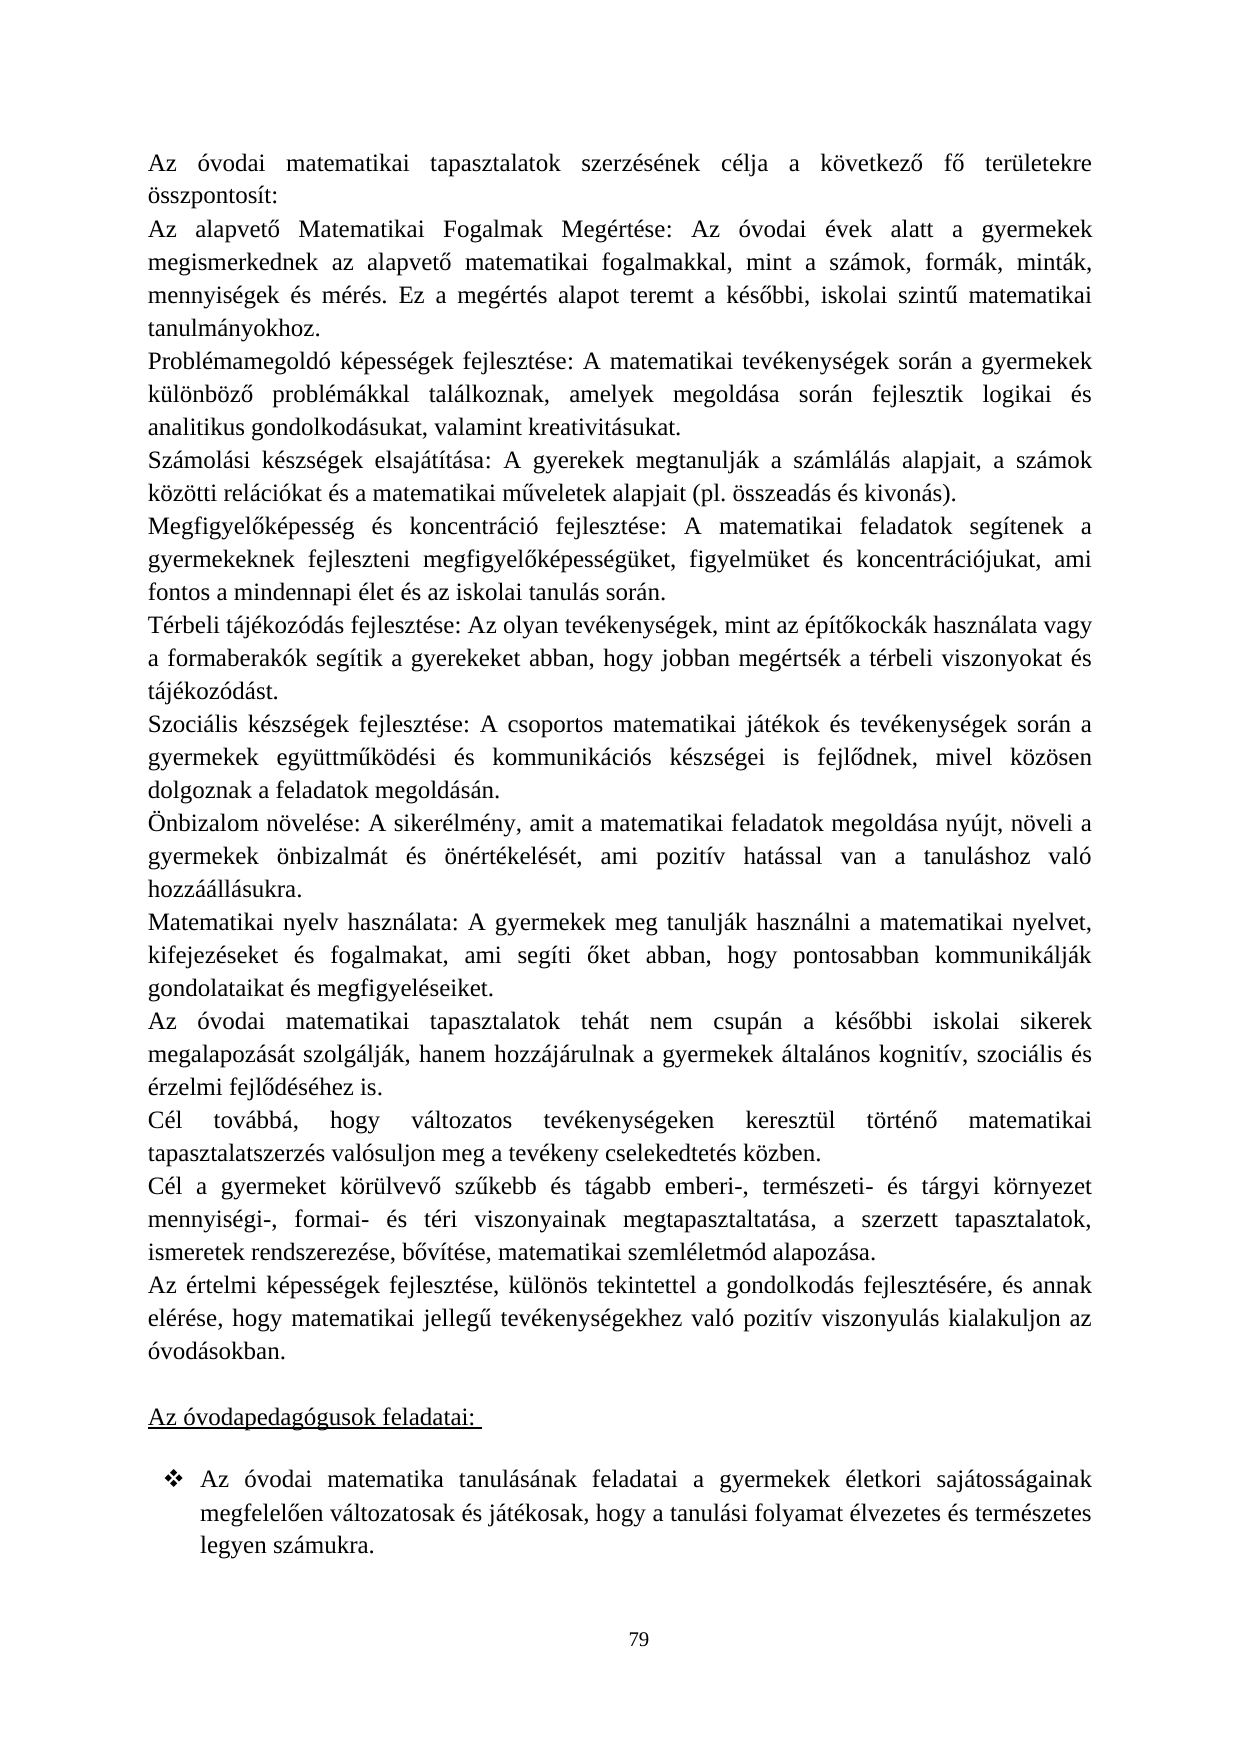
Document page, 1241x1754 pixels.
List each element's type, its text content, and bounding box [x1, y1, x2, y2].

text Szociális készségek fejlesztése: A csoportos matematikai játékok és tevékenységek során a gyermekek együttműködési és kommunikációs készségei is fejlődnek, mivel közösen dolgoznak a feladatok megoldásán. [148, 709, 1093, 804]
text Megfigyelőképesség és koncentráció fejlesztése: A matematikai feladatok segítenek a gyermekeknek fejleszteni megfigyelőképességüket, figyelmüket és koncentrációjukat, ami fontos a mindennapi élet és az iskolai tanulás során. [148, 511, 1093, 606]
text Az óvodai matematikai tapasztalatok szerzésének célja a következő fő területekre összpontosít: [148, 148, 1093, 209]
text Önbizalom növelése: A sikerélmény, amit a matematikai feladatok megoldása nyújt, növeli a gyermekek önbizalmát és önértékelését, ami pozitív hatással van a tanuláshoz való hozzáállásukra. [148, 808, 1093, 903]
list Az óvodai matematika tanulásának feladatai a gyermekek életkori sajátosságainak megfelelően változatosak és játékosak, hogy a tanulási folyamat élvezetes és természetes legyen számukra. [162, 1464, 1093, 1559]
text Számolási készségek elsajátítása: A gyerekek megtanulják a számlálás alapjait, a számok közötti relációkat és a matematikai műveletek alapjait (pl. összeadás és kivonás). [148, 445, 1093, 507]
text Térbeli tájékozódás fejlesztése: Az olyan tevékenységek, mint az építőkockák használata vagy a formaberakók segítik a gyerekeket abban, hogy jobban megértsék a térbeli viszonyokat és tájékozódást. [148, 610, 1093, 705]
text Az óvodapedagógusok feladatai: [148, 1402, 1093, 1431]
text Matematikai nyelv használata: A gyermekek meg tanulják használni a matematikai nyelvet, kifejezéseket és fogalmakat, ami segíti őket abban, hogy pontosabban kommunikálják gondolataikat és megfigyeléseiket. [148, 907, 1093, 1002]
text Cél továbbá, hogy változatos tevékenységeken keresztül történő matematikai tapasztalatszerzés valósuljon meg a tevékeny cselekedtetés közben. [148, 1105, 1093, 1167]
text Cél a gyermeket körülvevő szűkebb és tágabb emberi-, természeti- és tárgyi környezet mennyiségi-, formai- és téri viszonyainak megtapasztaltatása, a szerzett tapasztalatok, ismeretek rendszerezése, bővítése, matematikai szemléletmód alapozása. [148, 1171, 1093, 1266]
text Az értelmi képességek fejlesztése, különös tekintettel a gondolkodás fejlesztésére, és annak elérése, hogy matematikai jellegű tevékenységekhez való pozitív viszonyulás kialakuljon az óvodásokban. [148, 1270, 1093, 1365]
text Az alapvető Matematikai Fogalmak Megértése: Az óvodai évek alatt a gyermekek megismerkednek az alapvető matematikai fogalmakkal, mint a számok, formák, minták, mennyiségek és mérés. Ez a megértés alapot teremt a későbbi, iskolai szintű matematikai tanulmányokhoz. [148, 214, 1093, 341]
text Az óvodai matematikai tapasztalatok tehát nem csupán a későbbi iskolai sikerek megalapozását szolgálják, hanem hozzájárulnak a gyermekek általános kognitív, szociális és érzelmi fejlődéséhez is. [148, 1006, 1093, 1101]
text Problémamegoldó képességek fejlesztése: A matematikai tevékenységek során a gyermekek különböző problémákkal találkoznak, amelyek megoldása során fejlesztik logikai és analitikus gondolkodásukat, valamint kreativitásukat. [148, 346, 1093, 441]
